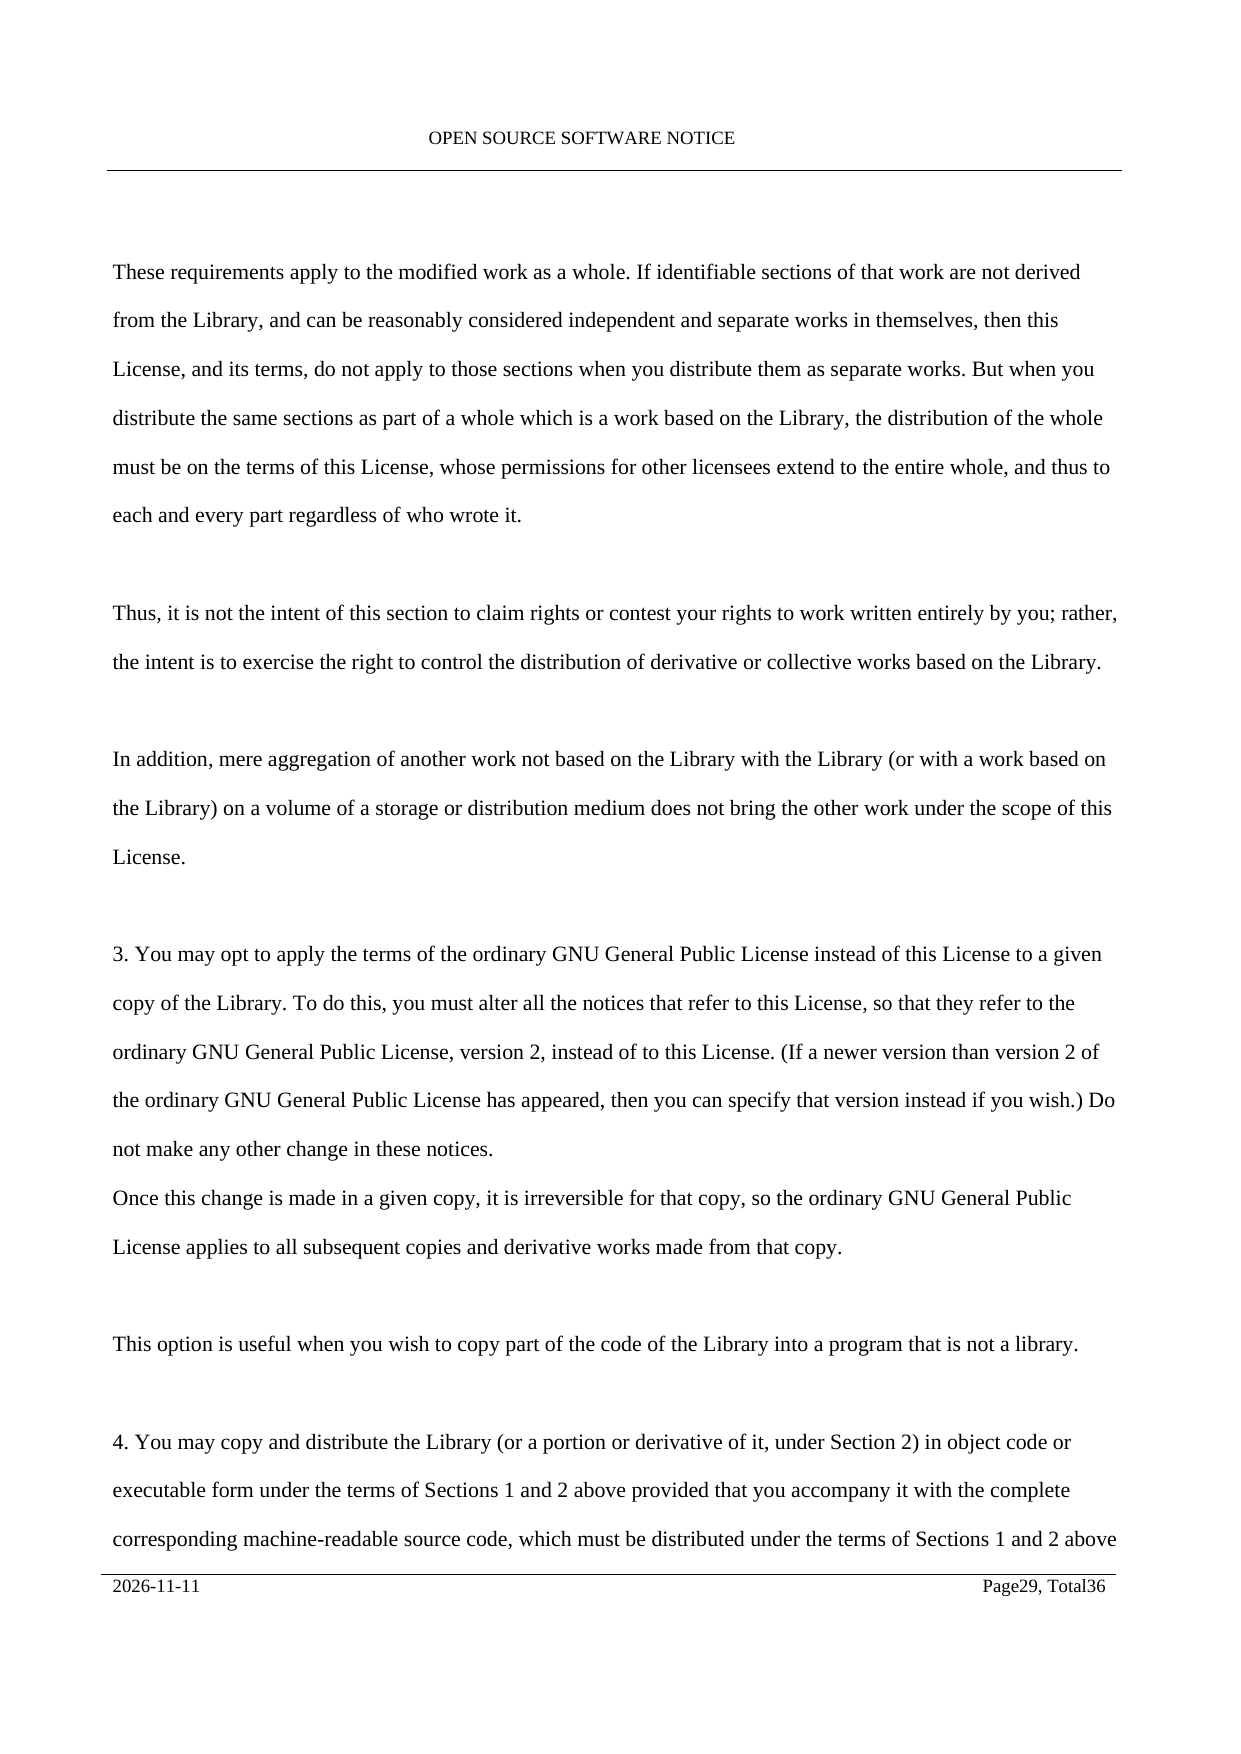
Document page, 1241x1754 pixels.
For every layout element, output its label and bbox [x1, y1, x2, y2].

text [112, 206, 1128, 1555]
